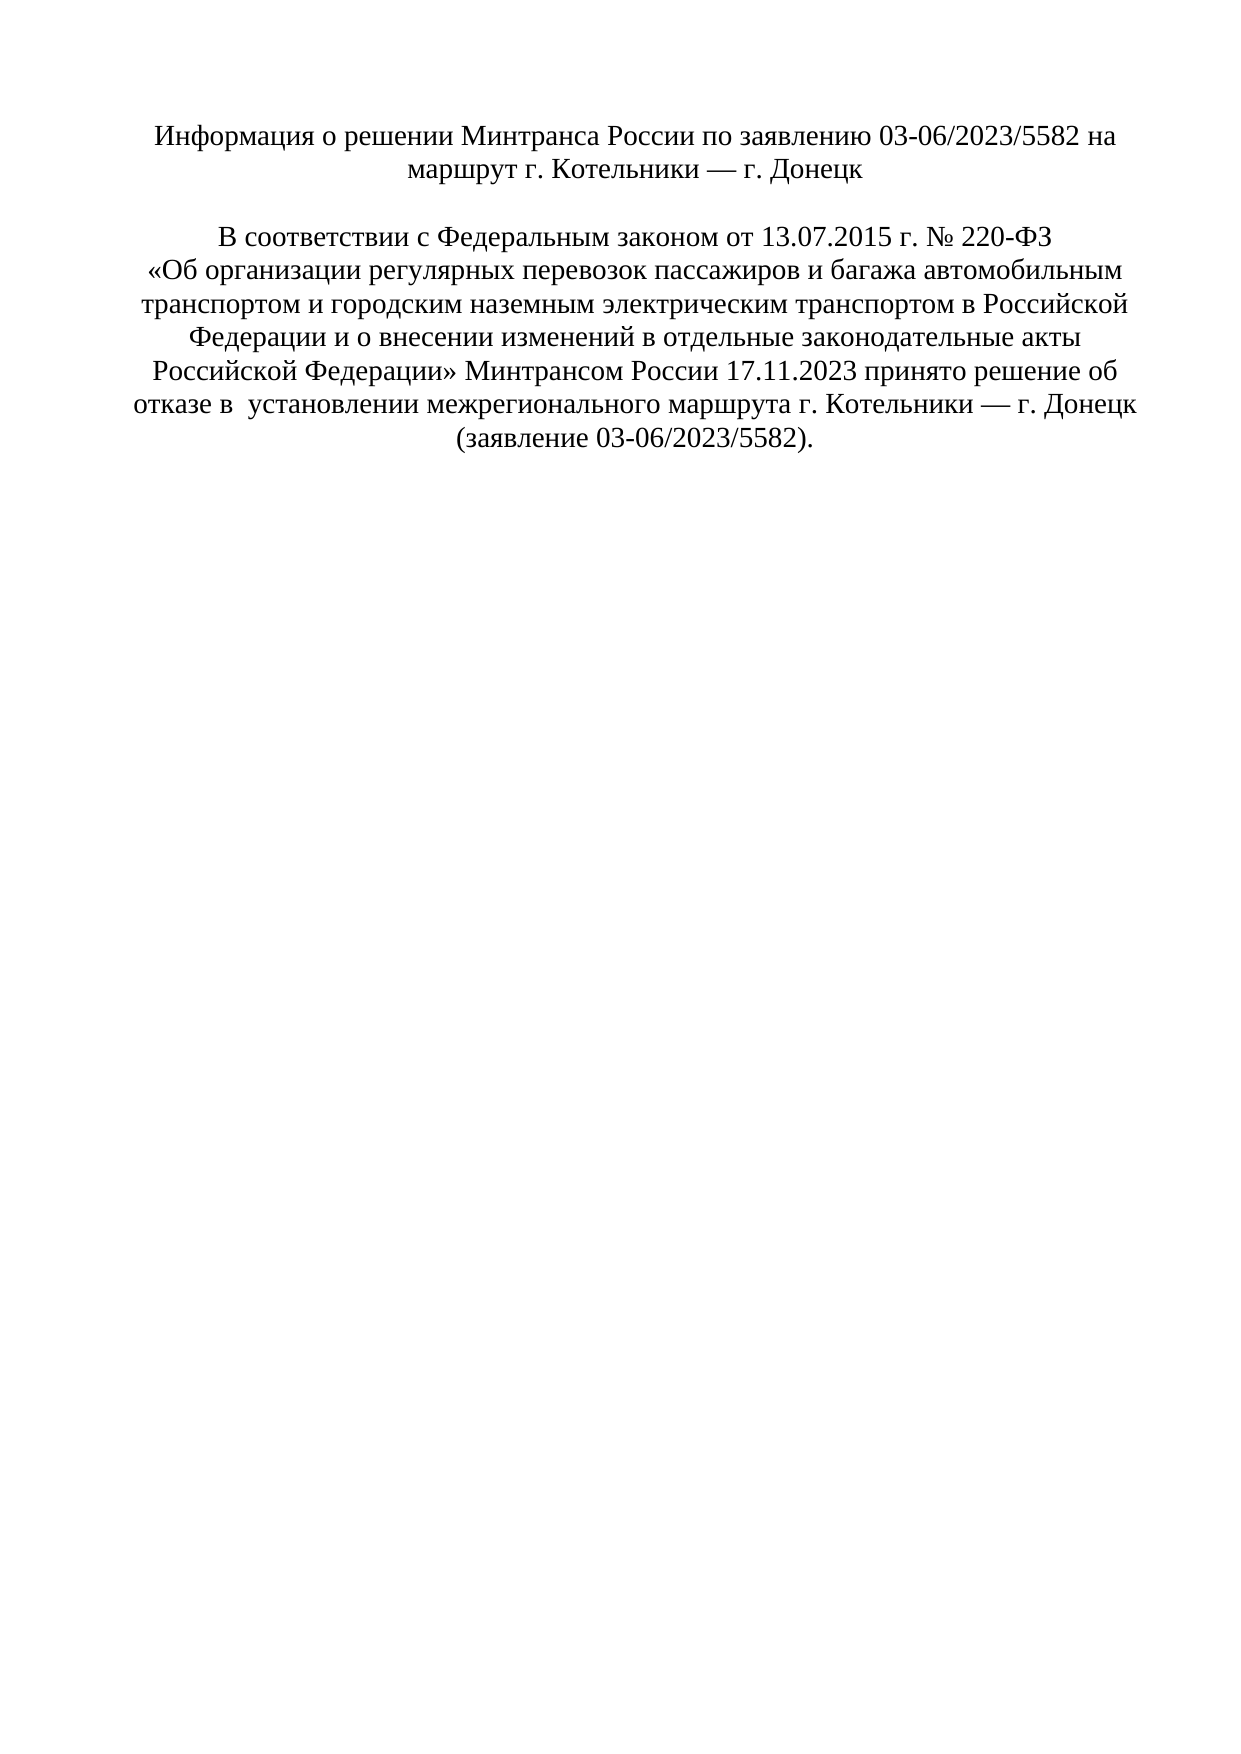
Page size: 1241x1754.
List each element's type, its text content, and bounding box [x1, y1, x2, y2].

text В соответствии с Федеральным законом от 13.07.2015 г. № 220-ФЗ «Об организации регулярных перевозок пассажиров и багажа автомобильным транспортом и городским наземным электрическим транспортом в Российской Федерации и о внесении изменений в отдельные законодательные акты Российской Федерации» Минтрансом России 17.11.2023 принято решение об отказе в установлении межрегионального маршрута г. Котельники — г. Донецк (заявление 03-06/2023/5582). [118, 219, 1152, 453]
text Информация о решении Минтранса России по заявлению 03-06/2023/5582 на маршрут г. Котельники — г. Донецк [118, 118, 1152, 185]
